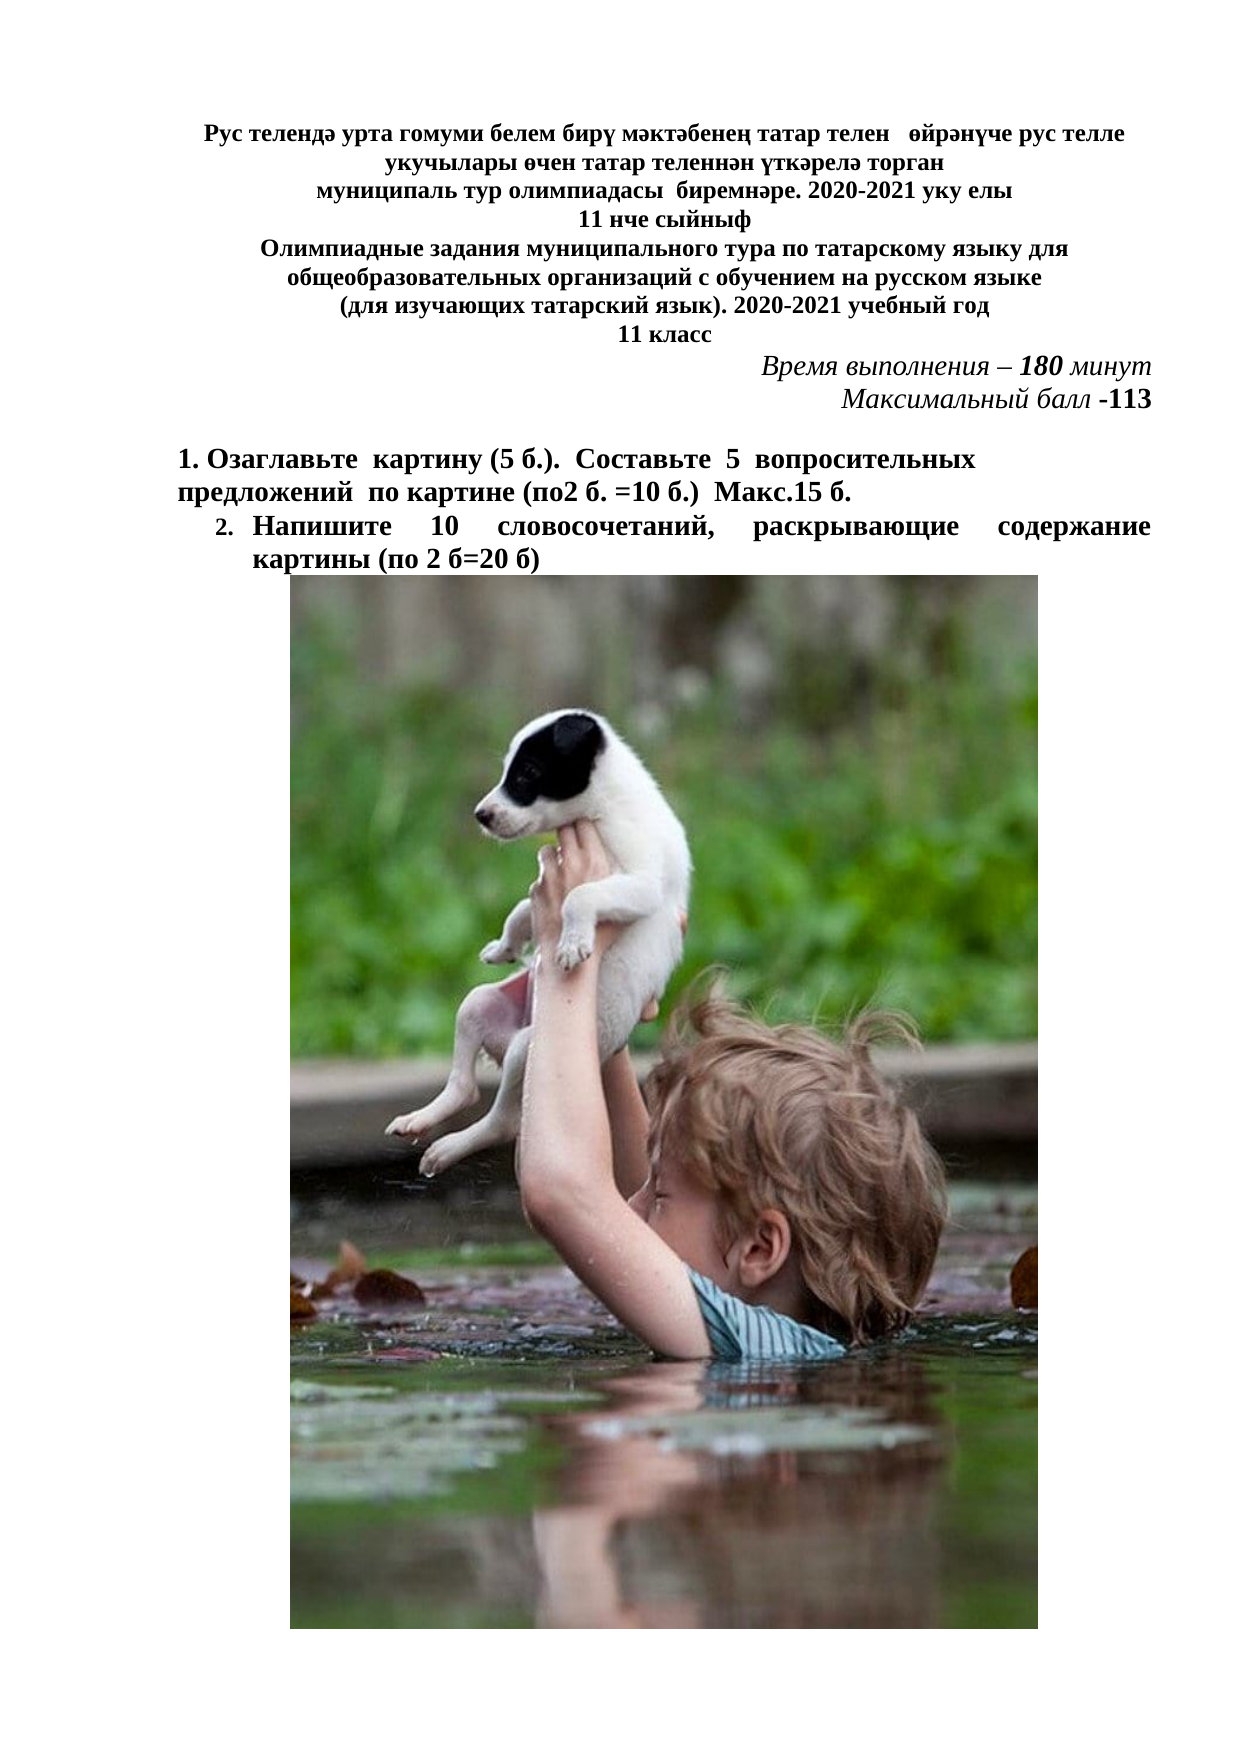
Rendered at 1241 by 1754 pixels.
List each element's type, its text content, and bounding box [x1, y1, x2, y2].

text Максимальный балл -113 [177, 382, 1152, 415]
text Рус телендә урта гомуми белем бирү мәктәбенең татар телен өйрәнүче рус телле укучылары өчен татар теленнән үткәрелә торган [177, 118, 1152, 176]
list Напишите 10 словосочетаний, раскрывающие содержание картины (по 2 б=20 б) [215, 508, 1152, 575]
text (для изучающих татарский язык). 2020-2021 учебный год [177, 291, 1152, 319]
text муниципаль тур олимпиадасы биремнәре. 2020-2021 уку елы [177, 176, 1152, 204]
text 11 класс [177, 319, 1152, 348]
text Время выполнения – 180 минут [177, 348, 1152, 382]
text Олимпиадные задания муниципального тура по татарскому языку для общеобразовательных организаций с обучением на русском языке [177, 233, 1152, 291]
text 1. Озаглавьте картину (5 б.). Составьте 5 вопросительных предложений по картине (по2 б. =10 б.) Макс.15 б. [177, 441, 1152, 508]
picture [290, 575, 1038, 1629]
text 11 нче сыйныф [177, 204, 1152, 233]
